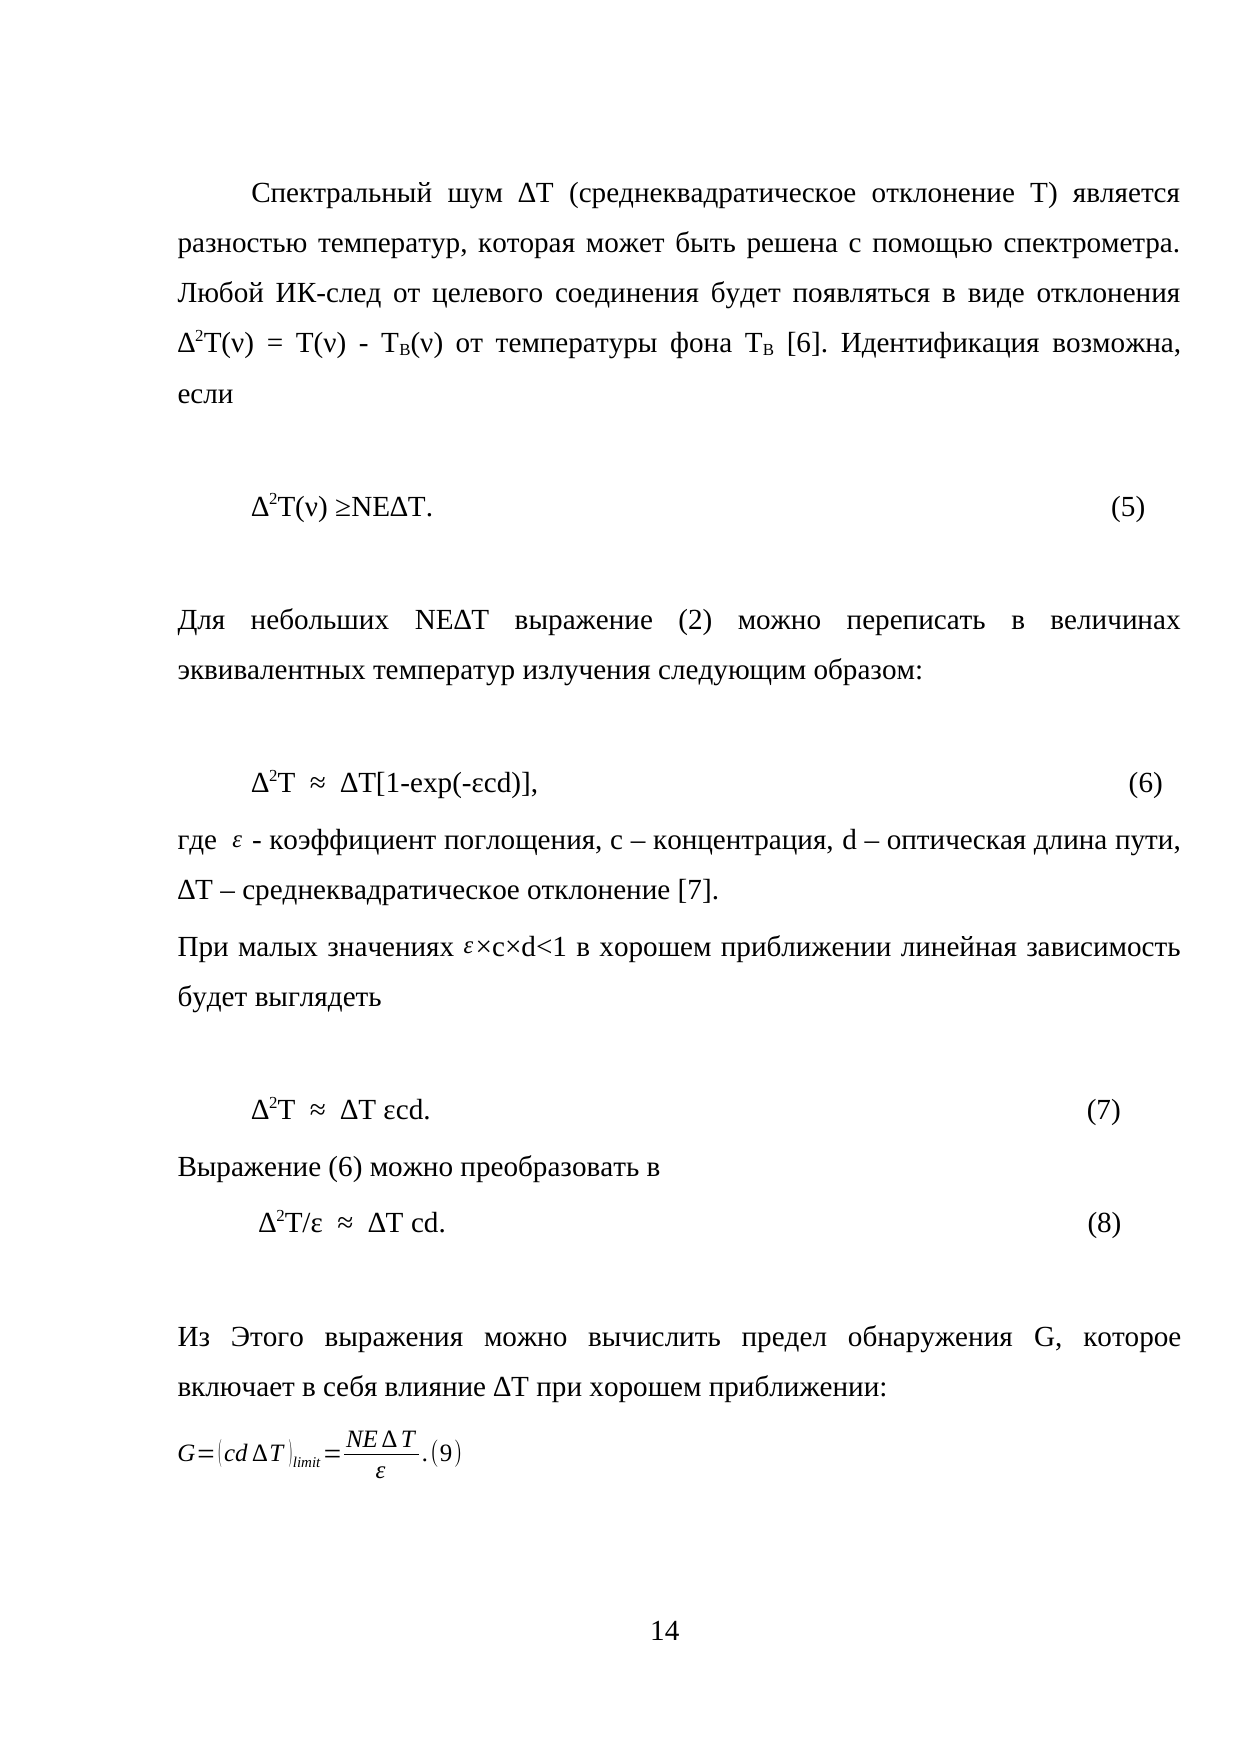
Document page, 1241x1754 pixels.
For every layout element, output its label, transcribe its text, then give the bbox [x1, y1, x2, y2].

text Спектральный шум ∆Т (среднеквадратическое отклонение Т) является разностью температур, которая может быть решена с помощью спектрометра. Любой ИК-след от целевого соединения будет появляться в виде отклонения ∆2Т(ν) = Т(ν) - ТВ(ν) от температуры фона ТВ [6]. Идентификация возможна, если [177, 175, 1181, 409]
text ∆2Т(ν) ≥NE∆Т. (5) [177, 489, 1181, 523]
text где - коэффициент поглощения, с – концентрация, d – оптическая длина пути, ∆Т – среднеквадратическое отклонение [7]. [177, 822, 1181, 906]
text Выражение (6) можно преобразовать в [177, 1149, 1181, 1183]
text ∆2Т/ε ≈ ∆Т cd. (8) [177, 1206, 1181, 1239]
text При малых значениях ×c×d<1 в хорошем приближении линейная зависимость будет выглядеть [177, 929, 1181, 1013]
text ∆2Т ≈ ∆Т εcd. (7) [177, 1092, 1181, 1126]
text ∆2Т ≈ ∆Т[1-exp(-εcd)], (6) [177, 766, 1181, 799]
text Для небольших NE∆Т выражение (2) можно переписать в величинах эквивалентных температур излучения следующим образом: [177, 602, 1181, 686]
text Из Этого выражения можно вычислить предел обнаружения G, которое включает в себя влияние ∆Т при хорошем приближении: [177, 1319, 1181, 1403]
